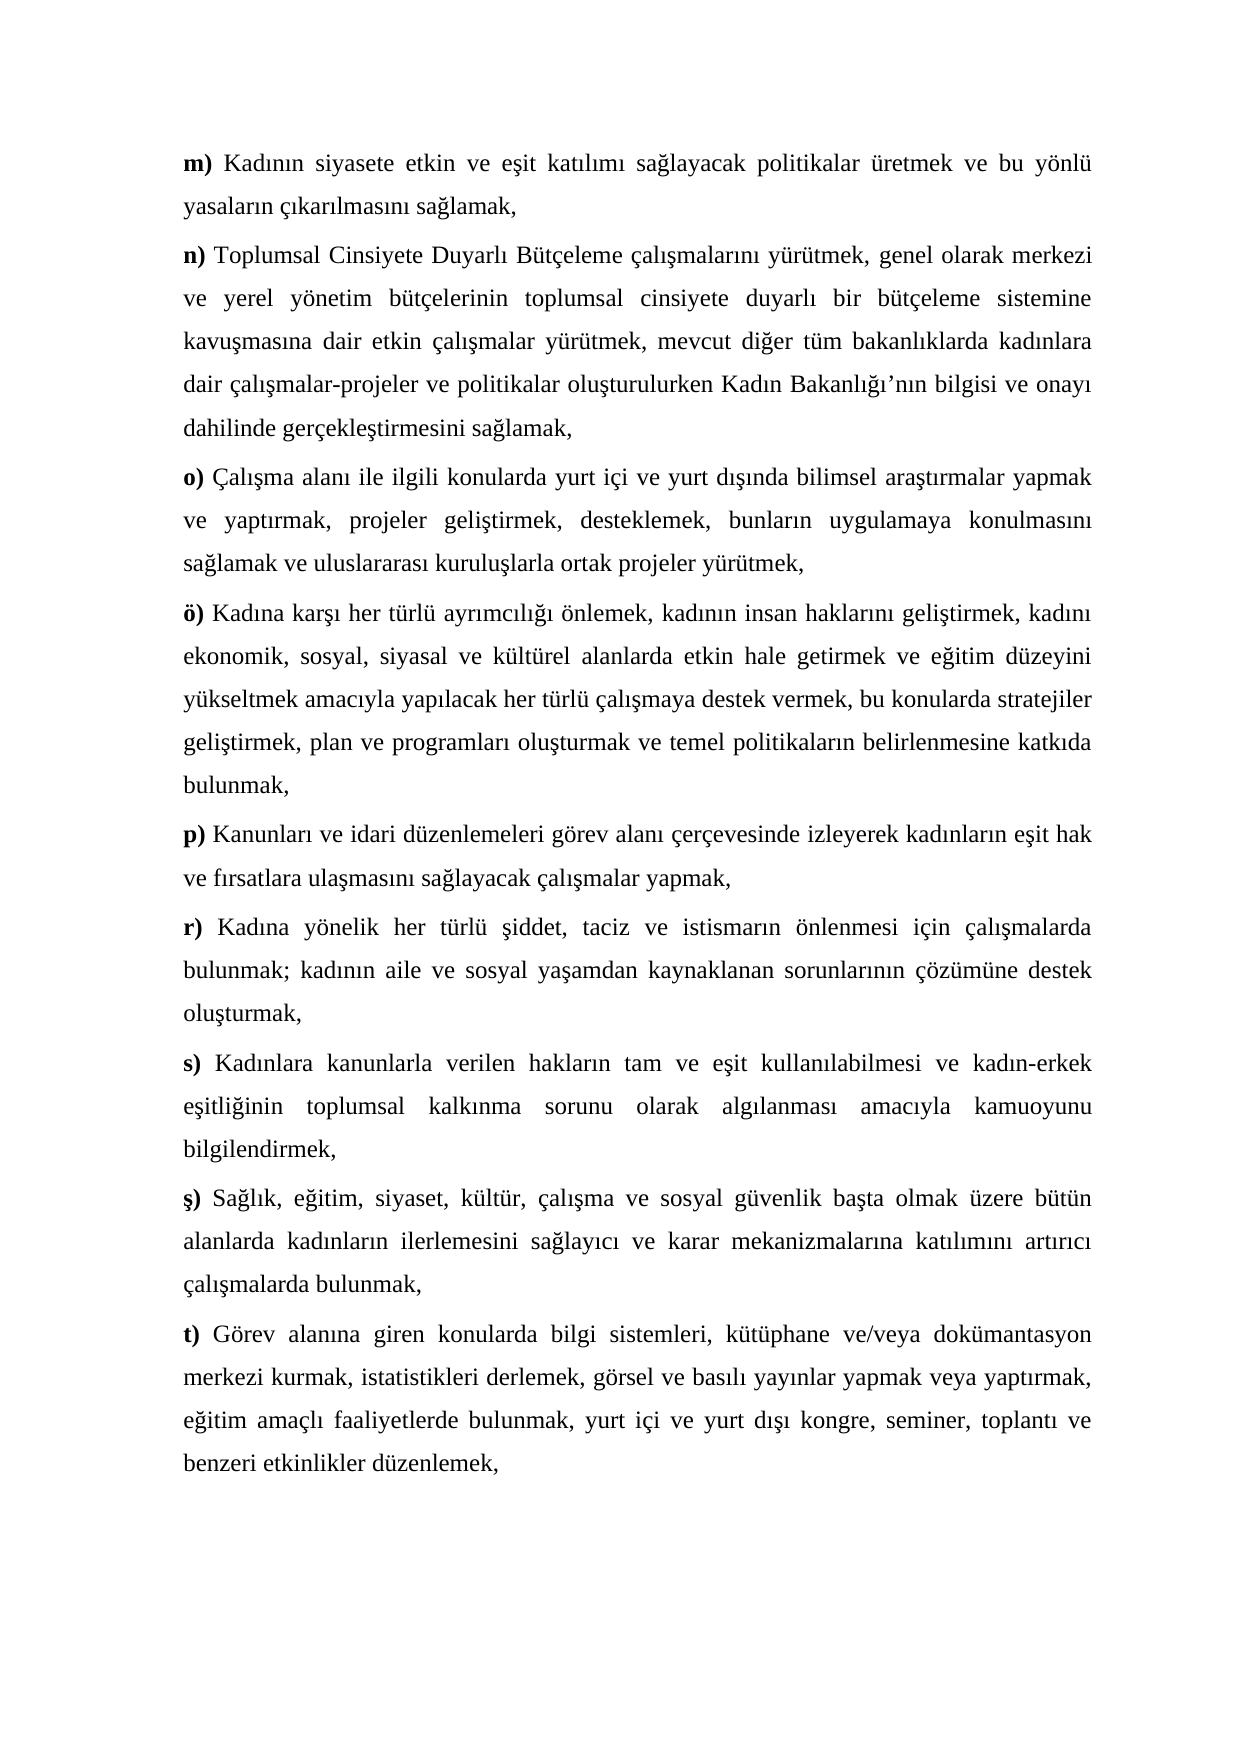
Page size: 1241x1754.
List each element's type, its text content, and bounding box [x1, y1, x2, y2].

text n) Toplumsal Cinsiyete Duyarlı Bütçeleme çalışmalarını yürütmek, genel olarak merkezi ve yerel yönetim bütçelerinin toplumsal cinsiyete duyarlı bir bütçeleme sistemine kavuşmasına dair etkin çalışmalar yürütmek, mevcut diğer tüm bakanlıklarda kadınlara dair çalışmalar-projeler ve politikalar oluşturulurken Kadın Bakanlığı’nın bilgisi ve onayı dahilinde gerçekleştirmesini sağlamak, [183, 240, 1093, 441]
text m) Kadının siyasete etkin ve eşit katılımı sağlayacak politikalar üretmek ve bu yönlü yasaların çıkarılmasını sağlamak, [183, 148, 1093, 219]
text t) Görev alanına giren konularda bilgi sistemleri, kütüphane ve/veya dokümantasyon merkezi kurmak, istatistikleri derlemek, görsel ve basılı yayınlar yapmak veya yaptırmak, eğitim amaçlı faaliyetlerde bulunmak, yurt içi ve yurt dışı kongre, seminer, toplantı ve benzeri etkinlikler düzenlemek, [183, 1319, 1093, 1477]
text o) Çalışma alanı ile ilgili konularda yurt içi ve yurt dışında bilimsel araştırmalar yapmak ve yaptırmak, projeler geliştirmek, desteklemek, bunların uygulamaya konulmasını sağlamak ve uluslararası kuruluşlarla ortak projeler yürütmek, [183, 462, 1093, 577]
text p) Kanunları ve idari düzenlemeleri görev alanı çerçevesinde izleyerek kadınların eşit hak ve fırsatlara ulaşmasını sağlayacak çalışmalar yapmak, [183, 819, 1093, 891]
text r) Kadına yönelik her türlü şiddet, taciz ve istismarın önlenmesi için çalışmalarda bulunmak; kadının aile ve sosyal yaşamdan kaynaklanan sorunlarının çözümüne destek oluşturmak, [183, 912, 1093, 1027]
text ö) Kadına karşı her türlü ayrımcılığı önlemek, kadının insan haklarını geliştirmek, kadını ekonomik, sosyal, siyasal ve kültürel alanlarda etkin hale getirmek ve eğitim düzeyini yükseltmek amacıyla yapılacak her türlü çalışmaya destek vermek, bu konularda stratejiler geliştirmek, plan ve programları oluşturmak ve temel politikaların belirlenmesine katkıda bulunmak, [183, 598, 1093, 799]
text ş) Sağlık, eğitim, siyaset, kültür, çalışma ve sosyal güvenlik başta olmak üzere bütün alanlarda kadınların ilerlemesini sağlayıcı ve karar mekanizmalarına katılımını artırıcı çalışmalarda bulunmak, [183, 1183, 1093, 1298]
text s) Kadınlara kanunlarla verilen hakların tam ve eşit kullanılabilmesi ve kadın-erkek eşitliğinin toplumsal kalkınma sorunu olarak algılanması amacıyla kamuoyunu bilgilendirmek, [183, 1048, 1093, 1163]
